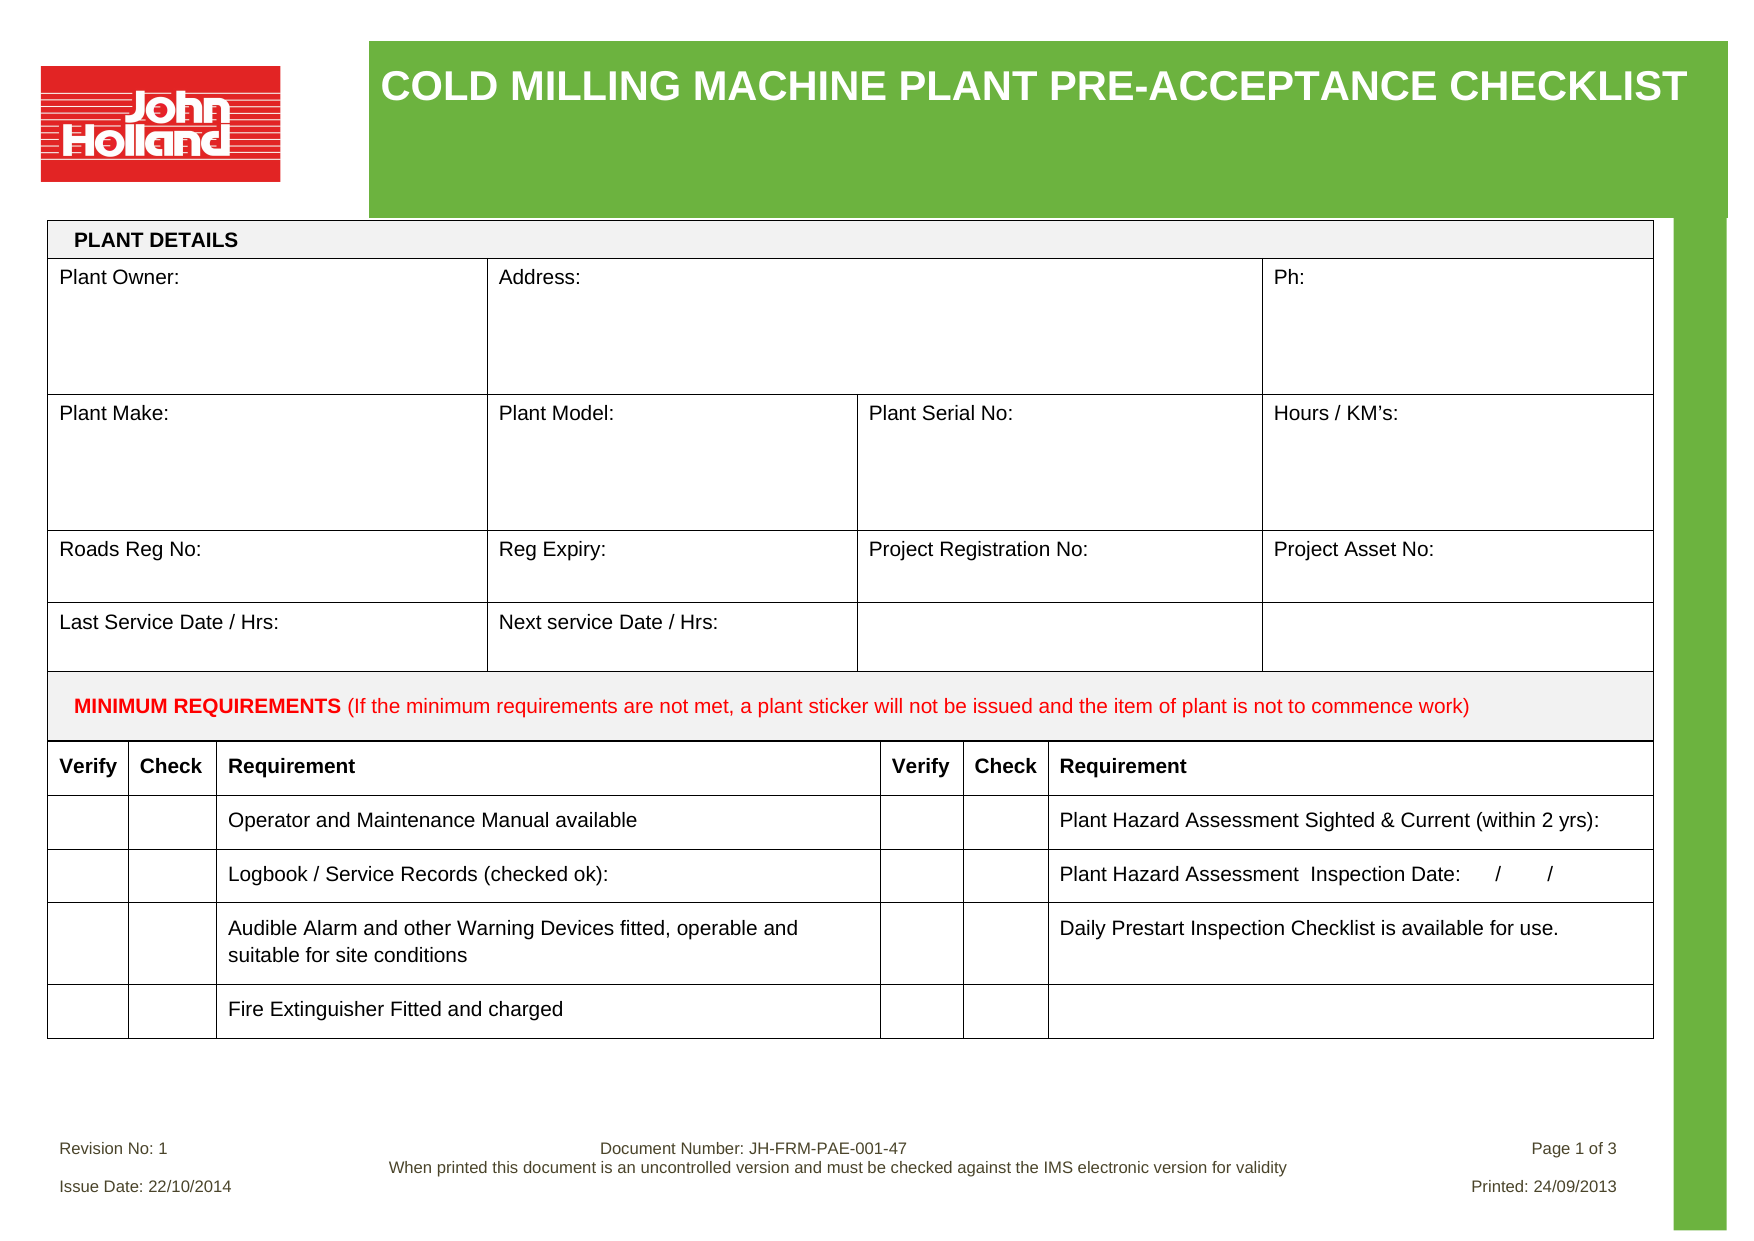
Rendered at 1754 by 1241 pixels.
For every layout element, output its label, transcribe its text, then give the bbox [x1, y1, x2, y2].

table_cell [1263, 603, 1653, 671]
table_cell Plant Model: [488, 395, 857, 529]
table_cell Plant Hazard Assessment Inspection Date: / / [1049, 850, 1653, 902]
table_cell Daily Prestart Inspection Checklist is available for use. [1049, 903, 1653, 984]
table_cell [881, 985, 963, 1037]
table_cell Fire Extinguisher Fitted and charged [217, 985, 880, 1037]
table_cell Plant Make: [48, 395, 487, 529]
table_cell [881, 850, 963, 902]
table_cell Last Service Date / Hrs: [48, 603, 487, 671]
picture [40, 66, 281, 182]
table_cell [129, 796, 216, 848]
table_cell Project Registration No: [858, 531, 1262, 602]
table_cell [48, 796, 128, 848]
table_cell [964, 903, 1048, 984]
table_cell [964, 796, 1048, 848]
table_cell [964, 850, 1048, 902]
table_cell Roads Reg No: [48, 531, 487, 602]
table_cell [129, 903, 216, 984]
table_cell Address: [488, 259, 1262, 394]
table_cell [881, 796, 963, 848]
table_cell [881, 903, 963, 984]
table_cell Reg Expiry: [488, 531, 857, 602]
table_header PLANT DETAILS [48, 221, 1653, 258]
table_header Requirement [217, 742, 880, 794]
table_cell Plant Serial No: [858, 395, 1262, 529]
table_cell Ph: [1263, 259, 1653, 394]
table_header Requirement [1049, 742, 1653, 794]
table_header Verify [48, 742, 128, 794]
table_cell [48, 903, 128, 984]
table_cell [964, 985, 1048, 1037]
table_cell [48, 985, 128, 1037]
table_cell [48, 850, 128, 902]
table_cell Logbook / Service Records (checked ok): [217, 850, 880, 902]
table_cell Operator and Maintenance Manual available [217, 796, 880, 848]
table_header Check [129, 742, 216, 794]
table_cell [858, 603, 1262, 671]
table_cell Plant Hazard Assessment Sighted & Current (within 2 yrs): [1049, 796, 1653, 848]
table_cell Audible Alarm and other Warning Devices fitted, operable and suitable for site conditions [217, 903, 880, 984]
table_cell Project Asset No: [1263, 531, 1653, 602]
table_header Verify [881, 742, 963, 794]
table_header Check [964, 742, 1048, 794]
table_cell [129, 850, 216, 902]
table_cell MINIMUM REQUIREMENTS (If the minimum requirements are not met, a plant sticker will not be issued and the item of plant is not to commence work) [48, 672, 1653, 740]
table_cell Next service Date / Hrs: [488, 603, 857, 671]
table_cell Plant Owner: [48, 259, 487, 394]
table_cell Hours / KM’s: [1263, 395, 1653, 529]
table_cell [1049, 985, 1653, 1037]
table_cell [129, 985, 216, 1037]
